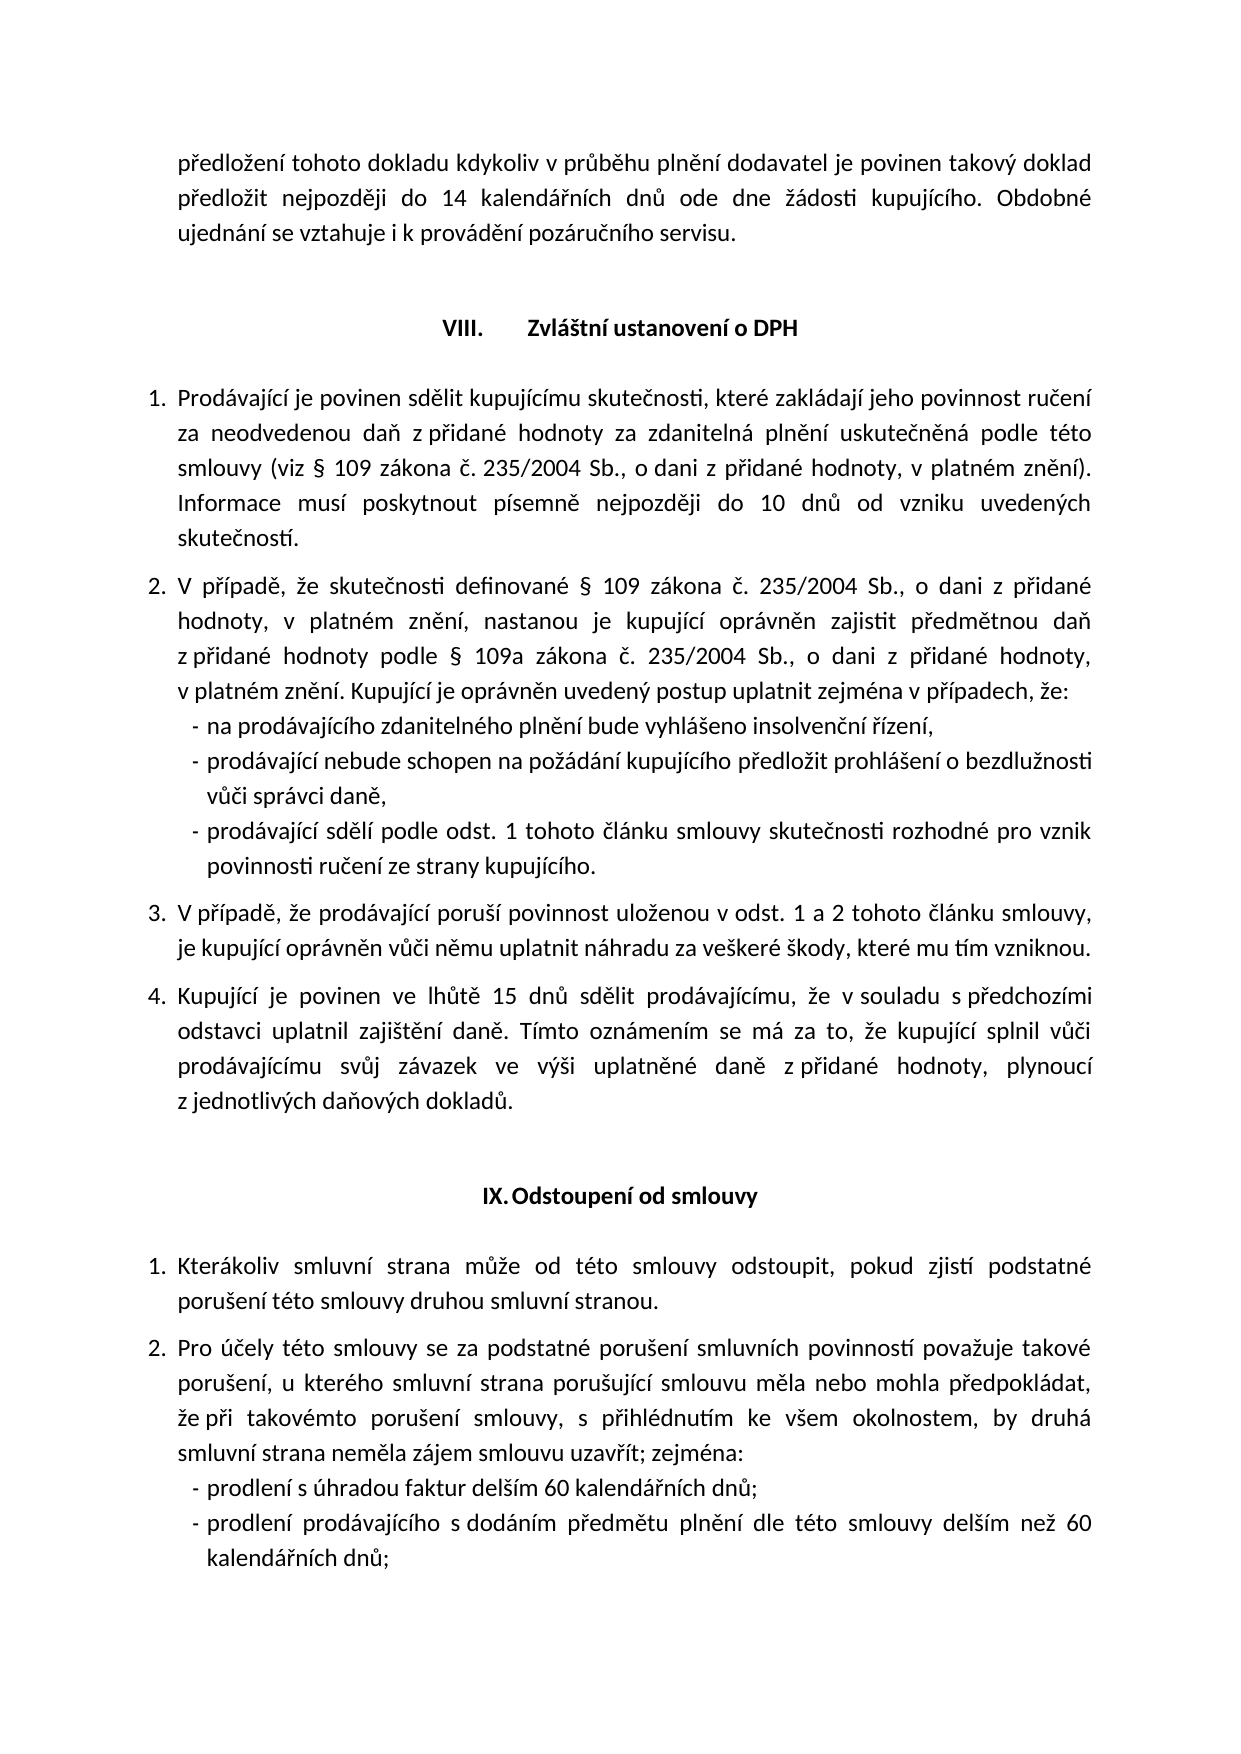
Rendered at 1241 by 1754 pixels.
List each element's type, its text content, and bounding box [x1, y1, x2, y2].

list V případě, že prodávající poruší povinnost uloženou v odst. 1 a 2 tohoto článku smlouvy, je kupující oprávněn vůči němu uplatnit náhradu za veškeré škody, které mu tím vzniknou. [148, 898, 1093, 963]
list prodlení s úhradou faktur delším 60 kalendářních dnů; [192, 1473, 1093, 1503]
list Prodávající je povinen sdělit kupujícímu skutečnosti, které zakládají jeho povinnost ručení za neodvedenou daň z přidané hodnoty za zdanitelná plnění uskutečněná podle této smlouvy (viz § 109 zákona č. 235/2004 Sb., o dani z přidané hodnoty, v platném znění). Informace musí poskytnout písemně nejpozději do 10 dnů od vzniku uvedených skutečností. [148, 383, 1093, 553]
list prodávající sdělí podle odst. 1 tohoto článku smlouvy skutečnosti rozhodné pro vznik povinnosti ručení ze strany kupujícího. [192, 815, 1093, 881]
list prodlení prodávajícího s dodáním předmětu plnění dle této smlouvy delším než 60 kalendářních dnů; [192, 1508, 1093, 1573]
list Kterákoliv smluvní strana může od této smlouvy odstoupit, pokud zjistí podstatné porušení této smlouvy druhou smluvní stranou. [148, 1250, 1093, 1316]
list Kupující je povinen ve lhůtě 15 dnů sdělit prodávajícímu, že v souladu s předchozími odstavci uplatnil zajištění daně. Tímto oznámením se má za to, že kupující splnil vůči prodávajícímu svůj závazek ve výši uplatněné daně z přidané hodnoty, plynoucí z jednotlivých daňových dokladů. [148, 980, 1093, 1116]
list Pro účely této smlouvy se za podstatné porušení smluvních povinností považuje takové porušení, u kterého smluvní strana porušující smlouvu měla nebo mohla předpokládat, že při takovémto porušení smlouvy, s přihlédnutím ke všem okolnostem, by druhá smluvní strana neměla zájem smlouvu uzavřít; zejména: [148, 1333, 1093, 1468]
list Odstoupení od smlouvy [148, 1180, 1093, 1211]
list na prodávajícího zdanitelného plnění bude vyhlášeno insolvenční řízení, [192, 710, 1093, 741]
list Zvláštní ustanovení o DPH [148, 313, 1093, 343]
list prodávající nebude schopen na požádání kupujícího předložit prohlášení o bezdlužnosti vůči správci daně, [192, 745, 1093, 811]
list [148, 148, 1093, 248]
list V případě, že skutečnosti definované § 109 zákona č. 235/2004 Sb., o dani z přidané hodnoty, v platném znění, nastanou je kupující oprávněn zajistit předmětnou daň z přidané hodnoty podle § 109a zákona č. 235/2004 Sb., o dani z přidané hodnoty, v platném znění. Kupující je oprávněn uvedený postup uplatnit zejména v případech, že: [148, 570, 1093, 706]
